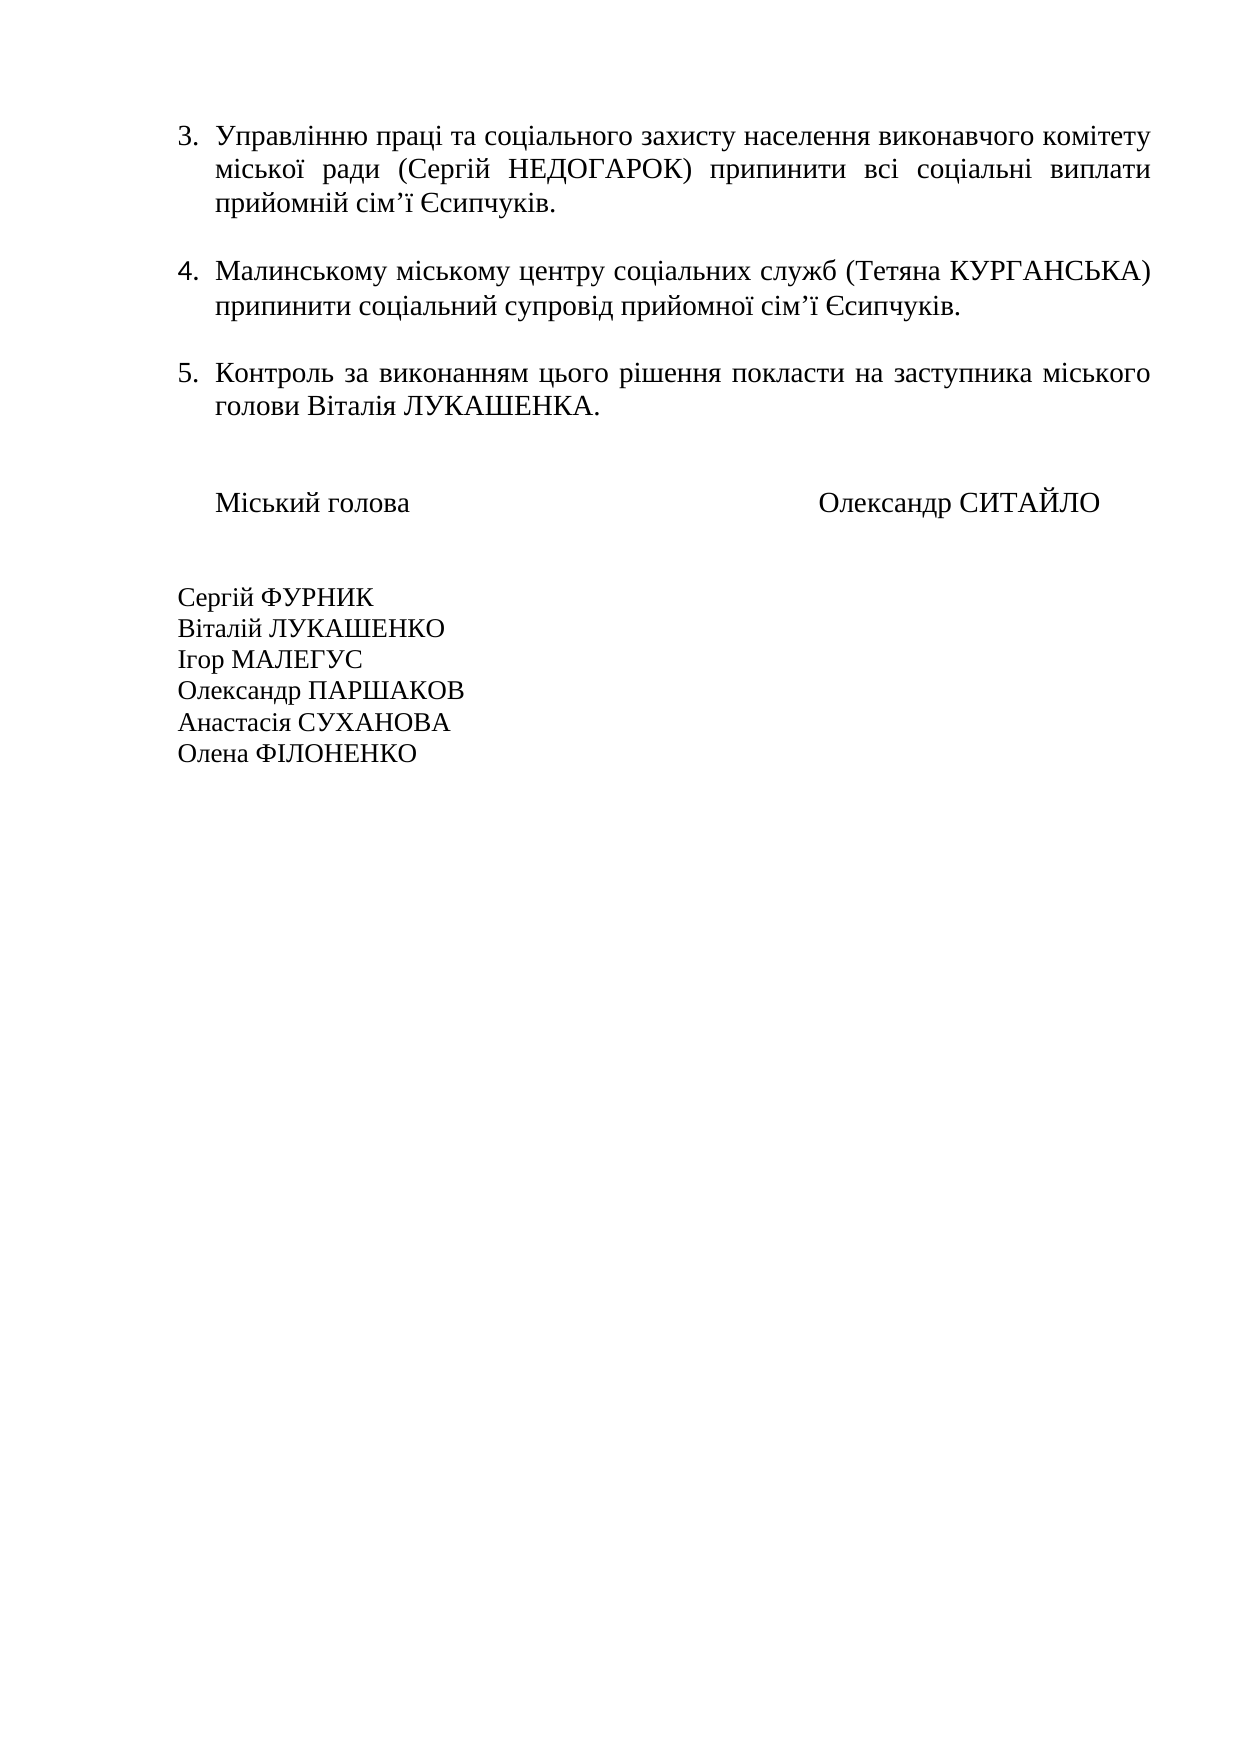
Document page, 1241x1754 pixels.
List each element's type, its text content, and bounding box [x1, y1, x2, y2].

text Анастасія СУХАНОВА [177, 706, 1152, 737]
text Міський голова Олександр СИТАЙЛО [215, 485, 1152, 518]
text Олександр ПАРШАКОВ [177, 674, 1152, 706]
text Віталій ЛУКАШЕНКО [177, 612, 1152, 643]
list Контроль за виконанням цього рішення покласти на заступника міського голови Віталія ЛУКАШЕНКА. [177, 355, 1152, 422]
text Олена ФІЛОНЕНКО [177, 737, 1152, 768]
list Малинському міському центру соціальних служб (Тетяна КУРГАНСЬКА) припинити соціальний супровід прийомної сім’ї Єсипчуків. [177, 252, 1152, 321]
text Сергій ФУРНИК [177, 581, 1152, 612]
list Управлінню праці та соціального захисту населення виконавчого комітету міської ради (Сергій НЕДОГАРОК) припинити всі соціальні виплати прийомній сім’ї Єсипчуків. [177, 118, 1152, 219]
text Ігор МАЛЕГУС [177, 643, 1152, 674]
